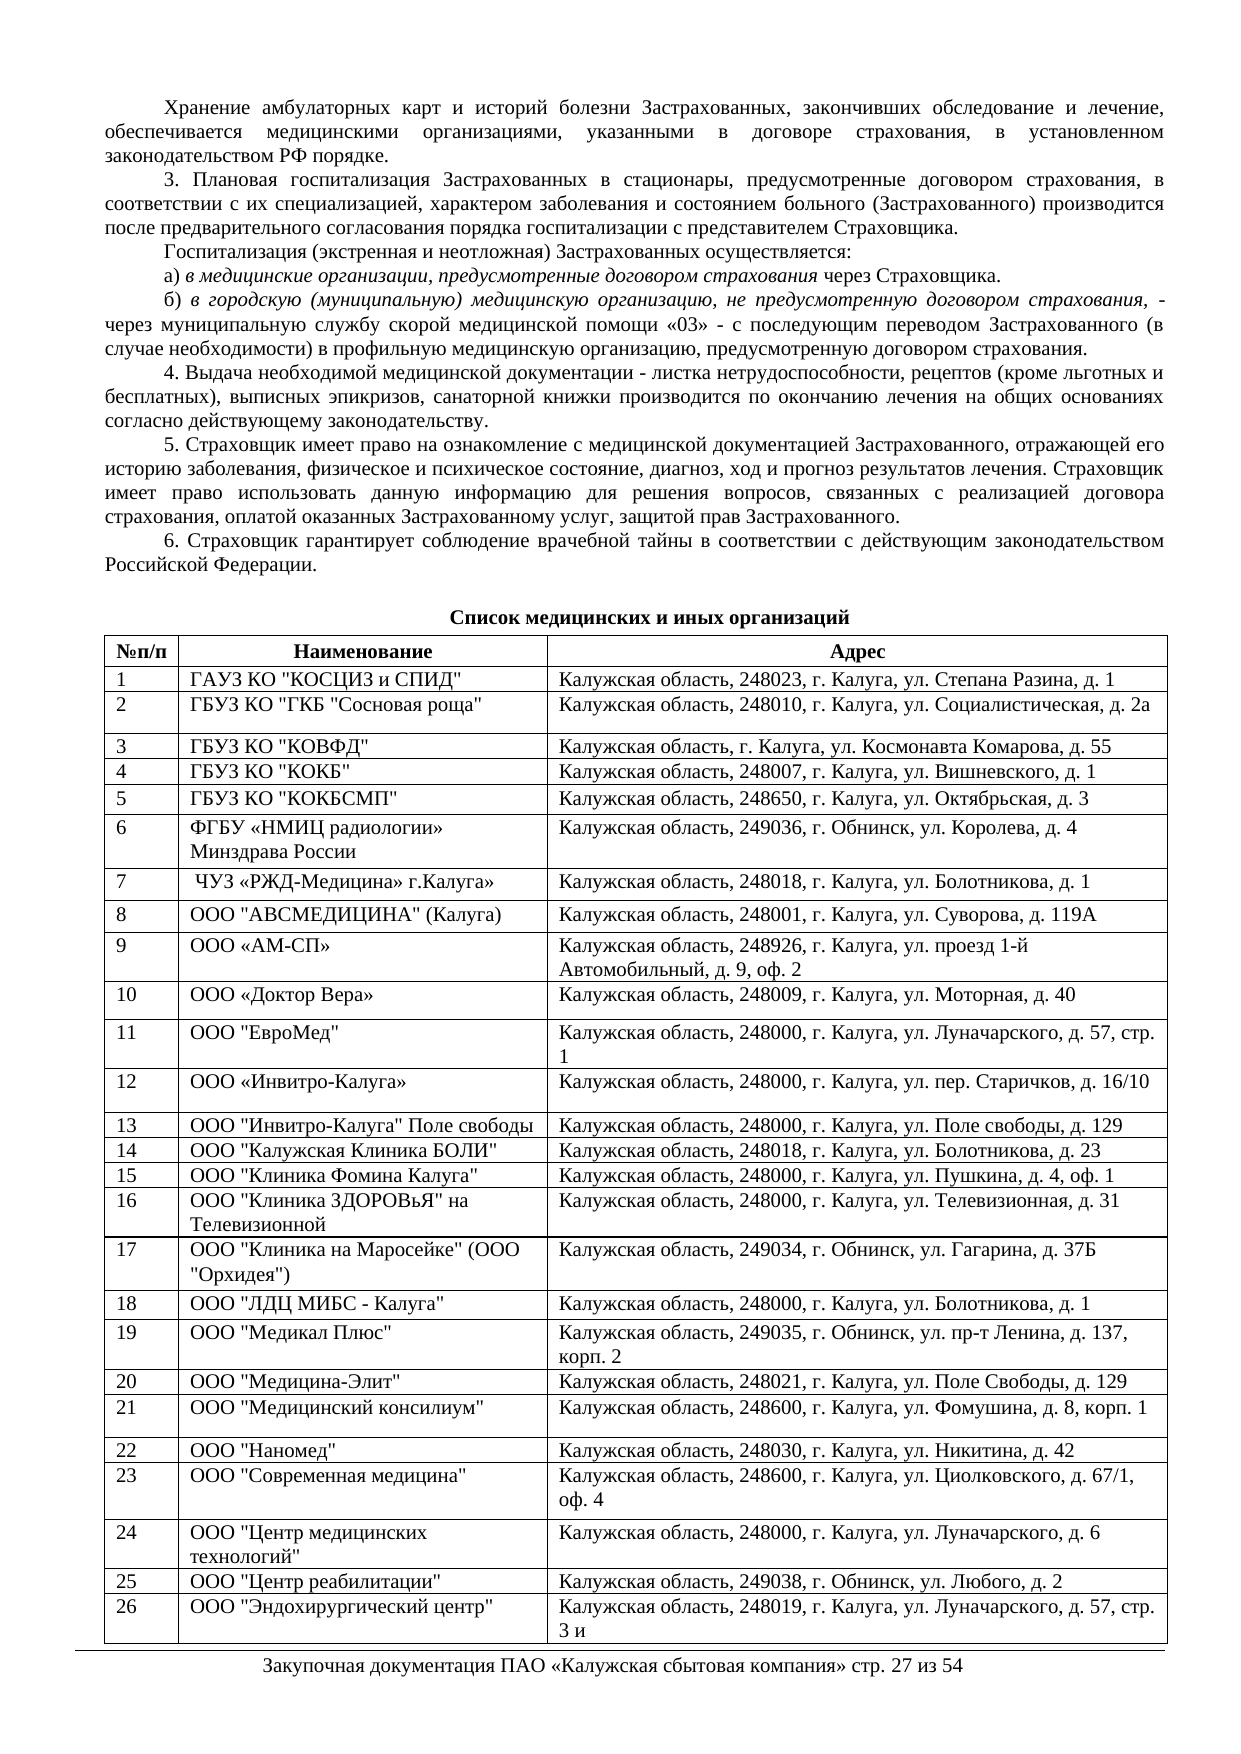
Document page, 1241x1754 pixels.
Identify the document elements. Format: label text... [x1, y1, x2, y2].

table_cell 8 [105, 901, 178, 932]
table_header Адрес [548, 636, 1167, 666]
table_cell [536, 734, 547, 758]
table_cell Калужская область, 249036, г. Обнинск, ул. Королева, д. 4 [548, 815, 1167, 868]
table_cell ГБУЗ КО "КОКБСМП" [179, 785, 547, 814]
table_cell 9 [105, 933, 178, 981]
table_header Наименование [179, 636, 547, 666]
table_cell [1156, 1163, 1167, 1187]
text Госпитализация (экстренная и неотложная) Застрахованных осуществляется: [104, 239, 1165, 263]
text 4. Выдача необходимой медицинской документации - листка нетрудоспособности, рецептов (кроме льготных и бесплатных), выписных эпикризов, санаторной книжки производится по окончанию лечения на общих основаниях согласно действующему законодательству. [104, 359, 1165, 432]
table_cell ООО "Клиника на Маросейке" (ООО "Орхидея") [179, 1238, 547, 1290]
table_cell ООО «Доктор Вера» [179, 982, 547, 1019]
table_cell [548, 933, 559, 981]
table_cell Калужская область, 248600, г. Калуга, ул. Циолковского, д. 67/1, оф. 4 [548, 1463, 1167, 1519]
table_cell ООО "Эндохирургический центр" [179, 1594, 547, 1642]
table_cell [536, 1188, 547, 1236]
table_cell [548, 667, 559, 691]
table_cell ГБУЗ КО "КОКБ" [179, 759, 547, 784]
table_cell 2 [105, 692, 178, 733]
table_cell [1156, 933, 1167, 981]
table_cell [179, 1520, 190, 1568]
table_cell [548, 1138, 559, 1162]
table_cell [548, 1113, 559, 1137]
table_cell ООО «Инвитро-Калуга» [179, 1069, 547, 1112]
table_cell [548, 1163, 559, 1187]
table_cell ООО "ЛДЦ МИБС - Калуга" [179, 1291, 547, 1319]
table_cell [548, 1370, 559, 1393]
table_cell ООО "Современная медицина" [179, 1463, 547, 1519]
text 3. Плановая госпитализация Застрахованных в стационары, предусмотренные договором страхования, в соответствии с их специализацией, характером заболевания и состоянием больного (Застрахованного) производится после предварительного согласования порядка госпитализации с представителем Страховщика. [104, 167, 1165, 239]
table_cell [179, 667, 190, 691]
table_cell 18 [105, 1291, 178, 1319]
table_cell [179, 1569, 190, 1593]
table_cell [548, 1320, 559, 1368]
table_cell Калужская область, 248010, г. Калуга, ул. Социалистическая, д. 2а [548, 692, 1167, 733]
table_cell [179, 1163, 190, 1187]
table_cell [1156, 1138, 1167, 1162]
table_cell Калужская область, 248000, г. Калуга, ул. пер. Старичков, д. 16/10 [548, 1069, 1167, 1112]
table_cell ЧУЗ «РЖД-Медицина» г.Калуга» [179, 869, 547, 900]
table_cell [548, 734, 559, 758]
text 6. Страховщик гарантирует соблюдение врачебной тайны в соответствии с действующим законодательством Российской Федерации. [104, 528, 1165, 576]
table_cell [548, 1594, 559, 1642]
text а) в медицинские организации, предусмотренные договором страхования через Страховщика. [104, 263, 1165, 287]
text б) в городскую (муниципальную) медицинскую организацию, не предусмотренную договором страхования, - через муниципальную службу скорой медицинской помощи «03» - с последующим переводом Застрахованного (в случае необходимости) в профильную медицинскую организацию, предусмотренную договором страхования. [104, 287, 1165, 359]
table_cell ООО "АВСМЕДИЦИНА" (Калуга) [179, 901, 547, 932]
table_cell Калужская область, 248000, г. Калуга, ул. Телевизионная, д. 31 [548, 1188, 1167, 1236]
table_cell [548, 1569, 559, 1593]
table_cell ООО «АМ-СП» [179, 933, 547, 981]
table_cell Калужская область, 248000, г. Калуга, ул. Луначарского, д. 6 [548, 1520, 1167, 1568]
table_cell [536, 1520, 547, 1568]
table_cell Калужская область, 248009, г. Калуга, ул. Моторная, д. 40 [548, 982, 1167, 1019]
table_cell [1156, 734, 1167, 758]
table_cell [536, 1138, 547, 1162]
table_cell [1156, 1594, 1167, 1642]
table_cell ООО "Медицинский консилиум" [179, 1395, 547, 1437]
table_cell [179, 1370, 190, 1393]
table_cell 19 [105, 1320, 178, 1368]
table_cell 5 [105, 785, 178, 814]
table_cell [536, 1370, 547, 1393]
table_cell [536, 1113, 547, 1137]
table_cell Калужская область, 248650, г. Калуга, ул. Октябрьская, д. 3 [548, 785, 1167, 814]
table_cell Калужская область, 248007, г. Калуга, ул. Вишневского, д. 1 [548, 759, 1167, 784]
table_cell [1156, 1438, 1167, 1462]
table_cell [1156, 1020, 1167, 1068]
table_cell ФГБУ «НМИЦ радиологии» Минздрава России [179, 815, 547, 868]
table_cell 4 [105, 759, 178, 784]
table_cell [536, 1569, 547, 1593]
table_cell 16 [105, 1188, 178, 1236]
table_cell 21 [105, 1395, 178, 1437]
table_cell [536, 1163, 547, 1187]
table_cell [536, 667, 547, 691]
table_cell Калужская область, 248000, г. Калуга, ул. Болотникова, д. 1 [548, 1291, 1167, 1319]
table_cell 11 [105, 1020, 178, 1068]
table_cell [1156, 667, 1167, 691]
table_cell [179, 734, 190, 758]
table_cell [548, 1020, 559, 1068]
table_header №п/п [105, 636, 178, 666]
table_cell 10 [105, 982, 178, 1019]
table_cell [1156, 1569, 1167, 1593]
text 5. Страховщик имеет право на ознакомление с медицинской документацией Застрахованного, отражающей его историю заболевания, физическое и психическое состояние, диагноз, ход и прогноз результатов лечения. Страховщик имеет право использовать данную информацию для решения вопросов, связанных с реализацией договора страхования, оплатой оказанных Застрахованному услуг, защитой прав Застрахованного. [104, 432, 1165, 528]
table_cell ГБУЗ КО "ГКБ "Сосновая роща" [179, 692, 547, 733]
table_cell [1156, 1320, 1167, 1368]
table_cell ООО "Медикал Плюс" [179, 1320, 547, 1368]
table_cell 7 [105, 869, 178, 900]
table_cell 23 [105, 1463, 178, 1519]
text Список медицинских и иных организаций [75, 605, 1165, 629]
table_cell Калужская область, 249034, г. Обнинск, ул. Гагарина, д. 37Б [548, 1238, 1167, 1290]
table_cell Калужская область, 248018, г. Калуга, ул. Болотникова, д. 1 [548, 869, 1167, 900]
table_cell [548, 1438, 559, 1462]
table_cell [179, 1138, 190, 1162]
table_cell 24 [105, 1520, 178, 1568]
text Хранение амбулаторных карт и историй болезни Застрахованных, закончивших обследование и лечение, обеспечивается медицинскими организациями, указанными в договоре страхования, в установленном законодательством РФ порядке. [104, 95, 1165, 167]
table_cell 6 [105, 815, 178, 868]
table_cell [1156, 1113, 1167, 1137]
table_cell 12 [105, 1069, 178, 1112]
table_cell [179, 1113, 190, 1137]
table_cell Калужская область, 248600, г. Калуга, ул. Фомушина, д. 8, корп. 1 [548, 1395, 1167, 1437]
table_cell ООО "ЕвроМед" [179, 1020, 547, 1068]
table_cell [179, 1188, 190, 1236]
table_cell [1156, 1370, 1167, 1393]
table_cell 17 [105, 1238, 178, 1290]
table_cell Калужская область, 248001, г. Калуга, ул. Суворова, д. 119А [548, 901, 1167, 932]
table_cell 26 [105, 1594, 178, 1642]
